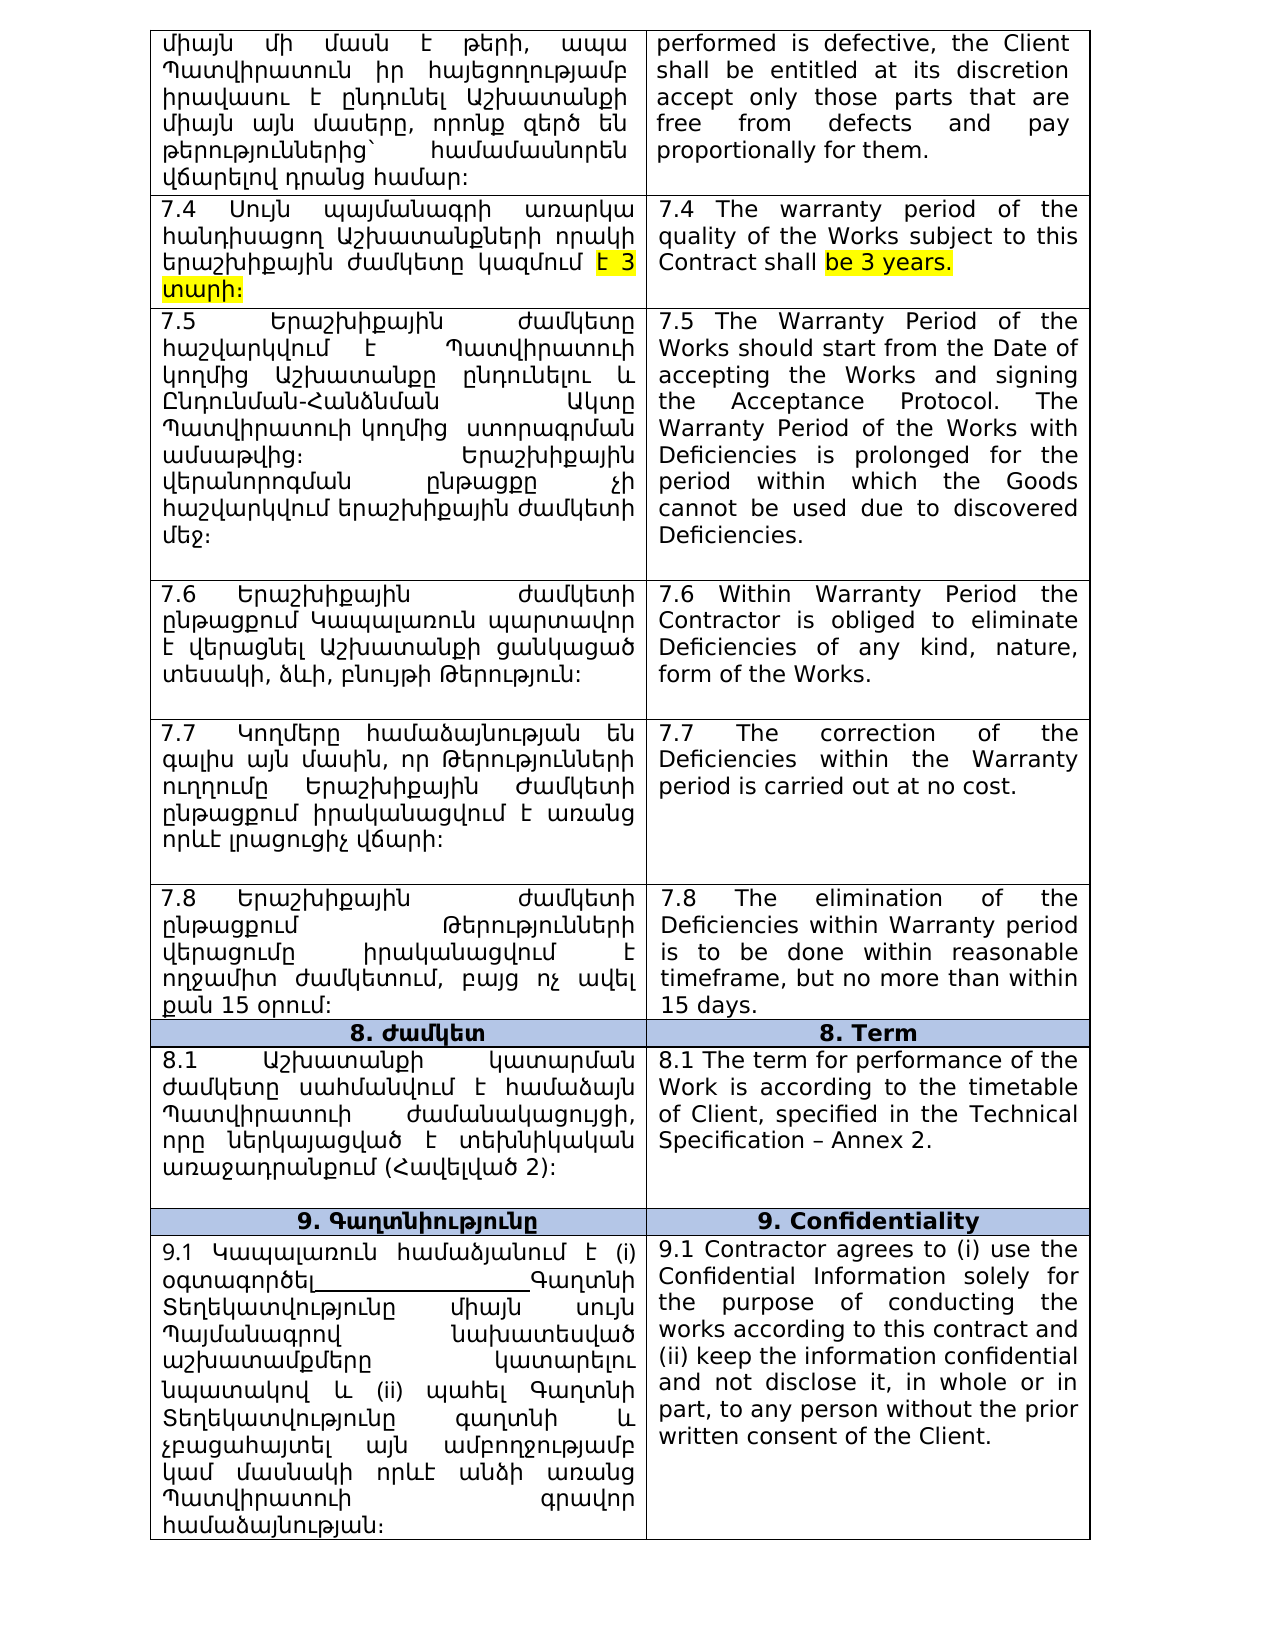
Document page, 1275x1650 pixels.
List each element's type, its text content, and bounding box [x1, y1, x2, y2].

table_cell 8. Ժամկետ [151, 1020, 646, 1046]
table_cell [647, 31, 1089, 195]
table_cell 9. Confidentiality [647, 1209, 1089, 1235]
table_cell 8.1 The term for performance of the Work is according to the timetable of Client, specified in the Technical Specification – Annex 2. [647, 1048, 1089, 1207]
table_cell 7.4 The warranty period of the quality of the Works subject to this Contract shall be 3 years. [647, 196, 1089, 307]
table_cell 9.1 Contractor agrees to (i) use the Confidential Information solely for the purpose of conducting the works according to this contract and (ii) keep the information confidential and not disclose it, in whole or in part, to any person without the prior written consent of the Client. [647, 1236, 1089, 1539]
table_cell 7.8 The elimination of the Deficiencies within Warranty period is to be done within reasonable timeframe, but no more than within 15 days. [647, 885, 1089, 1019]
table_cell 9. Գաղտնիությունը [151, 1209, 646, 1235]
table_cell 7.7 The correction of the Deficiencies within the Warranty period is carried out at no cost. [647, 720, 1089, 884]
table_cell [151, 31, 646, 195]
table_cell 8. Term [647, 1020, 1089, 1046]
table_cell 7.6 Within Warranty Period the Contractor is obliged to eliminate Deficiencies of any kind, nature, form of the Works. [647, 581, 1089, 719]
table_cell 7.4 Սույն պայմանագրի առարկա հանդիսացող Աշխատանքների որակի երաշխիքային ժամկետը կազմում է 3 տարի։ [151, 196, 646, 307]
table_cell 7.8 Երաշխիքային ժամկետի ընթացքում Թերությունների վերացումը իրականացվում է ողջամիտ ժամկետում, բայց ոչ ավել քան 15 օրում: [151, 885, 646, 1019]
table_cell 7.5 Երաշխիքային ժամկետը հաշվարկվում է Պատվիրատուի կողմից Աշխատանքը ընդունելու և Ընդունման-Հանձնման Ակտը Պատվիրատուի կողմից ստորագրման ամսաթվից։ Երաշխիքային վերանորոգման ընթացքը չի հաշվարկվում երաշխիքային ժամկետի մեջ։ [151, 309, 646, 580]
table_cell 7.7 Կողմերը համաձայնության են գալիս այն մասին, որ Թերությունների ուղղումը Երաշխիքային Ժամկետի ընթացքում իրականացվում է առանց որևէ լրացուցիչ վճարի: [151, 720, 646, 884]
table_cell 9.1 Կապալառուն համաձյանում է (i) օգտագործել Գաղտնի Տեղեկատվությունը միայն սույն Պայմանագրով նախատեսված աշխատամքմերը կատարելու նպատակով և (ii) պահել Գաղտնի Տեղեկատվությունը գաղտնի և չբացահայտել այն ամբողջությամբ կամ մասնակի որևէ անձի առանց Պատվիրատուի գրավոր համաձայնության։ [151, 1236, 646, 1539]
table_cell 7.5 The Warranty Period of the Works should start from the Date of accepting the Works and signing the Acceptance Protocol. The Warranty Period of the Works with Deficiencies is prolonged for the period within which the Goods cannot be used due to discovered Deficiencies. [647, 309, 1089, 580]
table_cell 8.1 Աշխատանքի կատարման ժամկետը սահմանվում է համաձայն Պատվիրատուի ժամանակացույցի, որը ներկայացված է տեխնիկական առաջադրանքում (Հավելված 2): [151, 1048, 646, 1207]
table_cell 7.6 Երաշխիքային ժամկետի ընթացքում Կապալառուն պարտավոր է վերացնել Աշխատանքի ցանկացած տեսակի, ձևի, բնույթի Թերություն: [151, 581, 646, 719]
